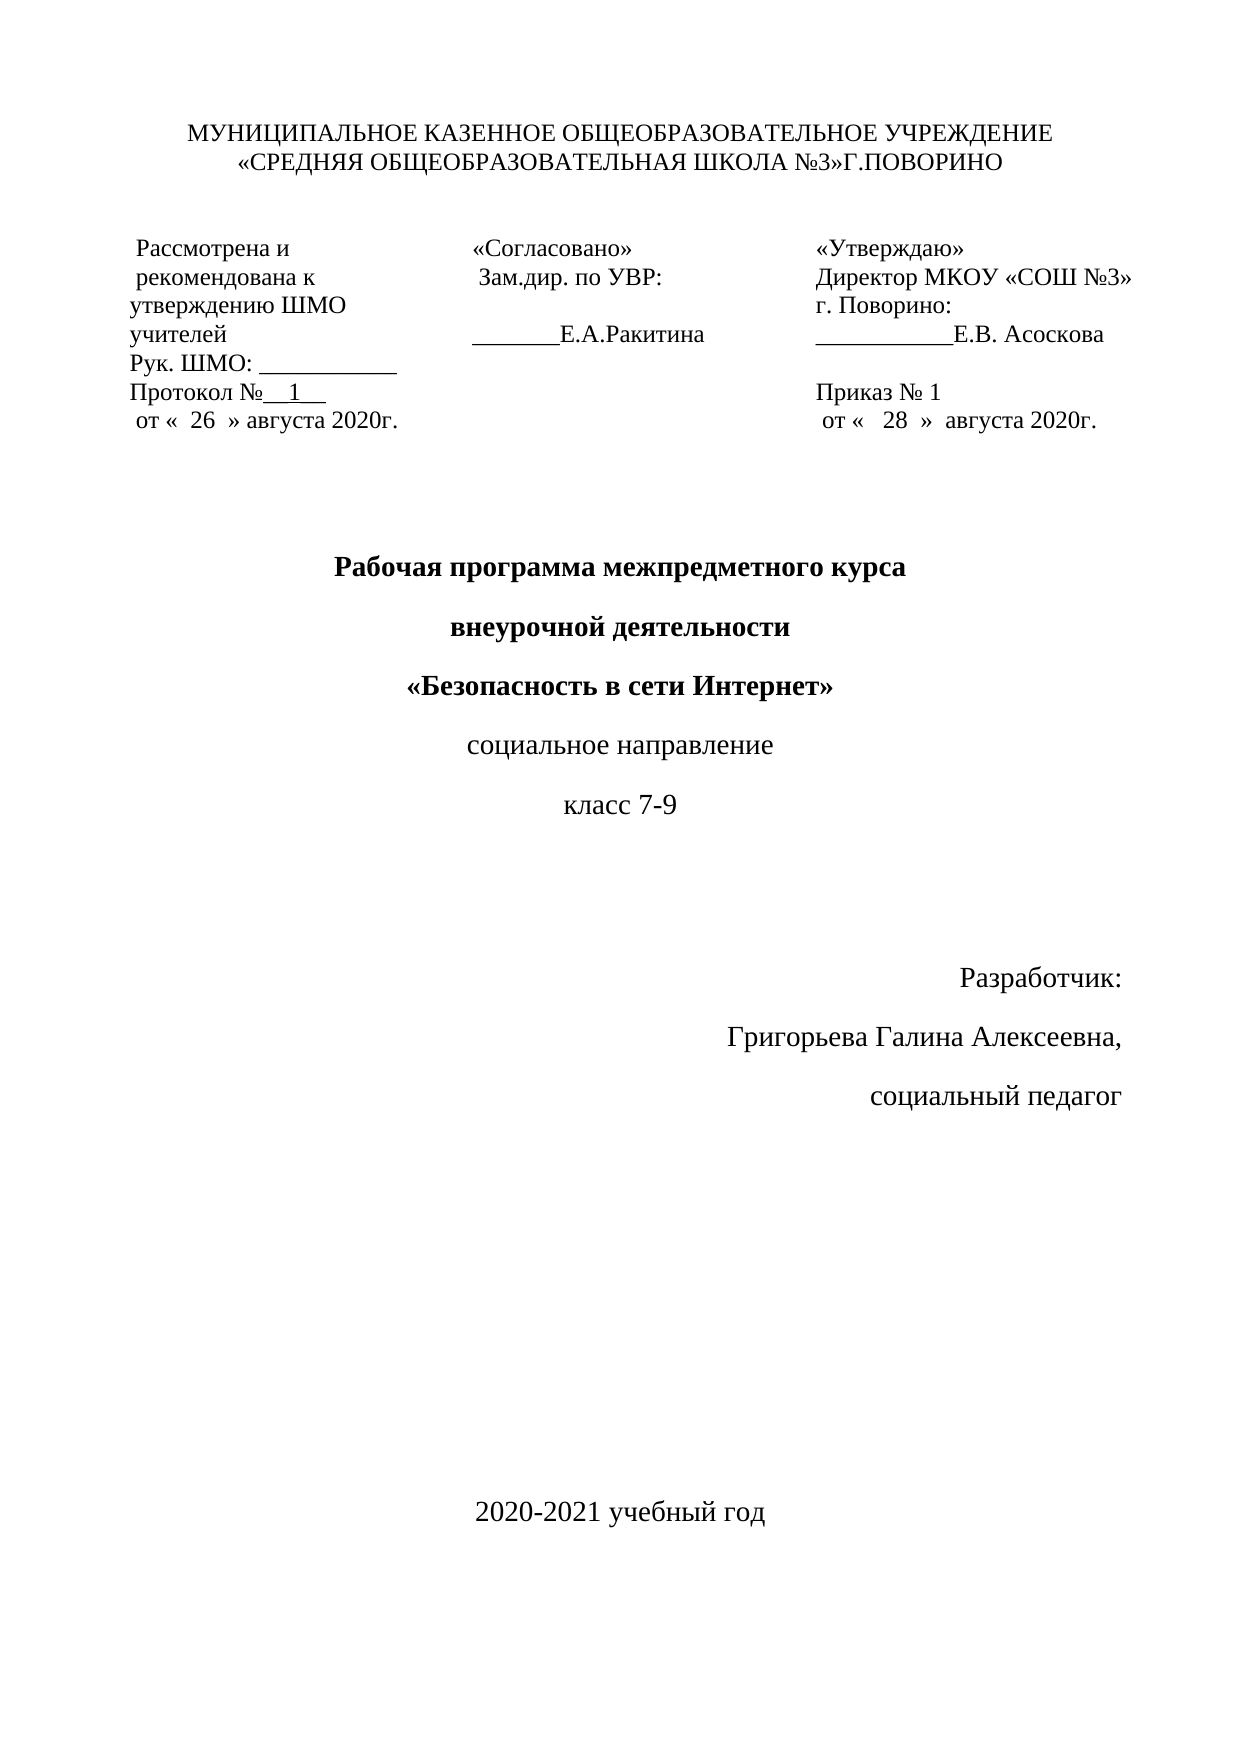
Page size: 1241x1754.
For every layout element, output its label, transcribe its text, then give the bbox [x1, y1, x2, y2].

table_header «Согласовано» Зам.дир. по УВР: _______Е.А.Ракитина [455, 204, 804, 549]
text социальное направление [118, 727, 1122, 761]
text Григорьева Галина Алексеевна, [192, 1019, 1122, 1053]
text «СРЕДНЯЯ ОБЩЕОБРАЗОВАТЕЛЬНАЯ ШКОЛА №3»Г.ПОВОРИНО [118, 147, 1122, 176]
table_header Рассмотрена и рекомендована к утверждению ШМО учителей Рук. ШМО: ___________ Протокол №__1__ от « 26 » августа 2020г. [118, 204, 454, 549]
text внеурочной деятельности [118, 609, 1122, 642]
text Разработчик: [192, 960, 1122, 993]
table_header «Утверждаю» Директор МКОУ «СОШ №3» г. Поворино: ___________Е.В. Асоскова Приказ № 1 от « 28 » августа 2020г. [804, 204, 1144, 549]
text «Безопасность в сети Интернет» [118, 668, 1122, 702]
text 2020-2021 учебный год [118, 1494, 1122, 1528]
text социальный педагог [192, 1078, 1122, 1112]
text Рабочая программа межпредметного курса [118, 549, 1122, 583]
text МУНИЦИПАЛЬНОЕ КАЗЕННОЕ ОБЩЕОБРАЗОВАТЕЛЬНОЕ УЧРЕЖДЕНИЕ [118, 118, 1122, 147]
text класс 7-9 [118, 787, 1122, 820]
